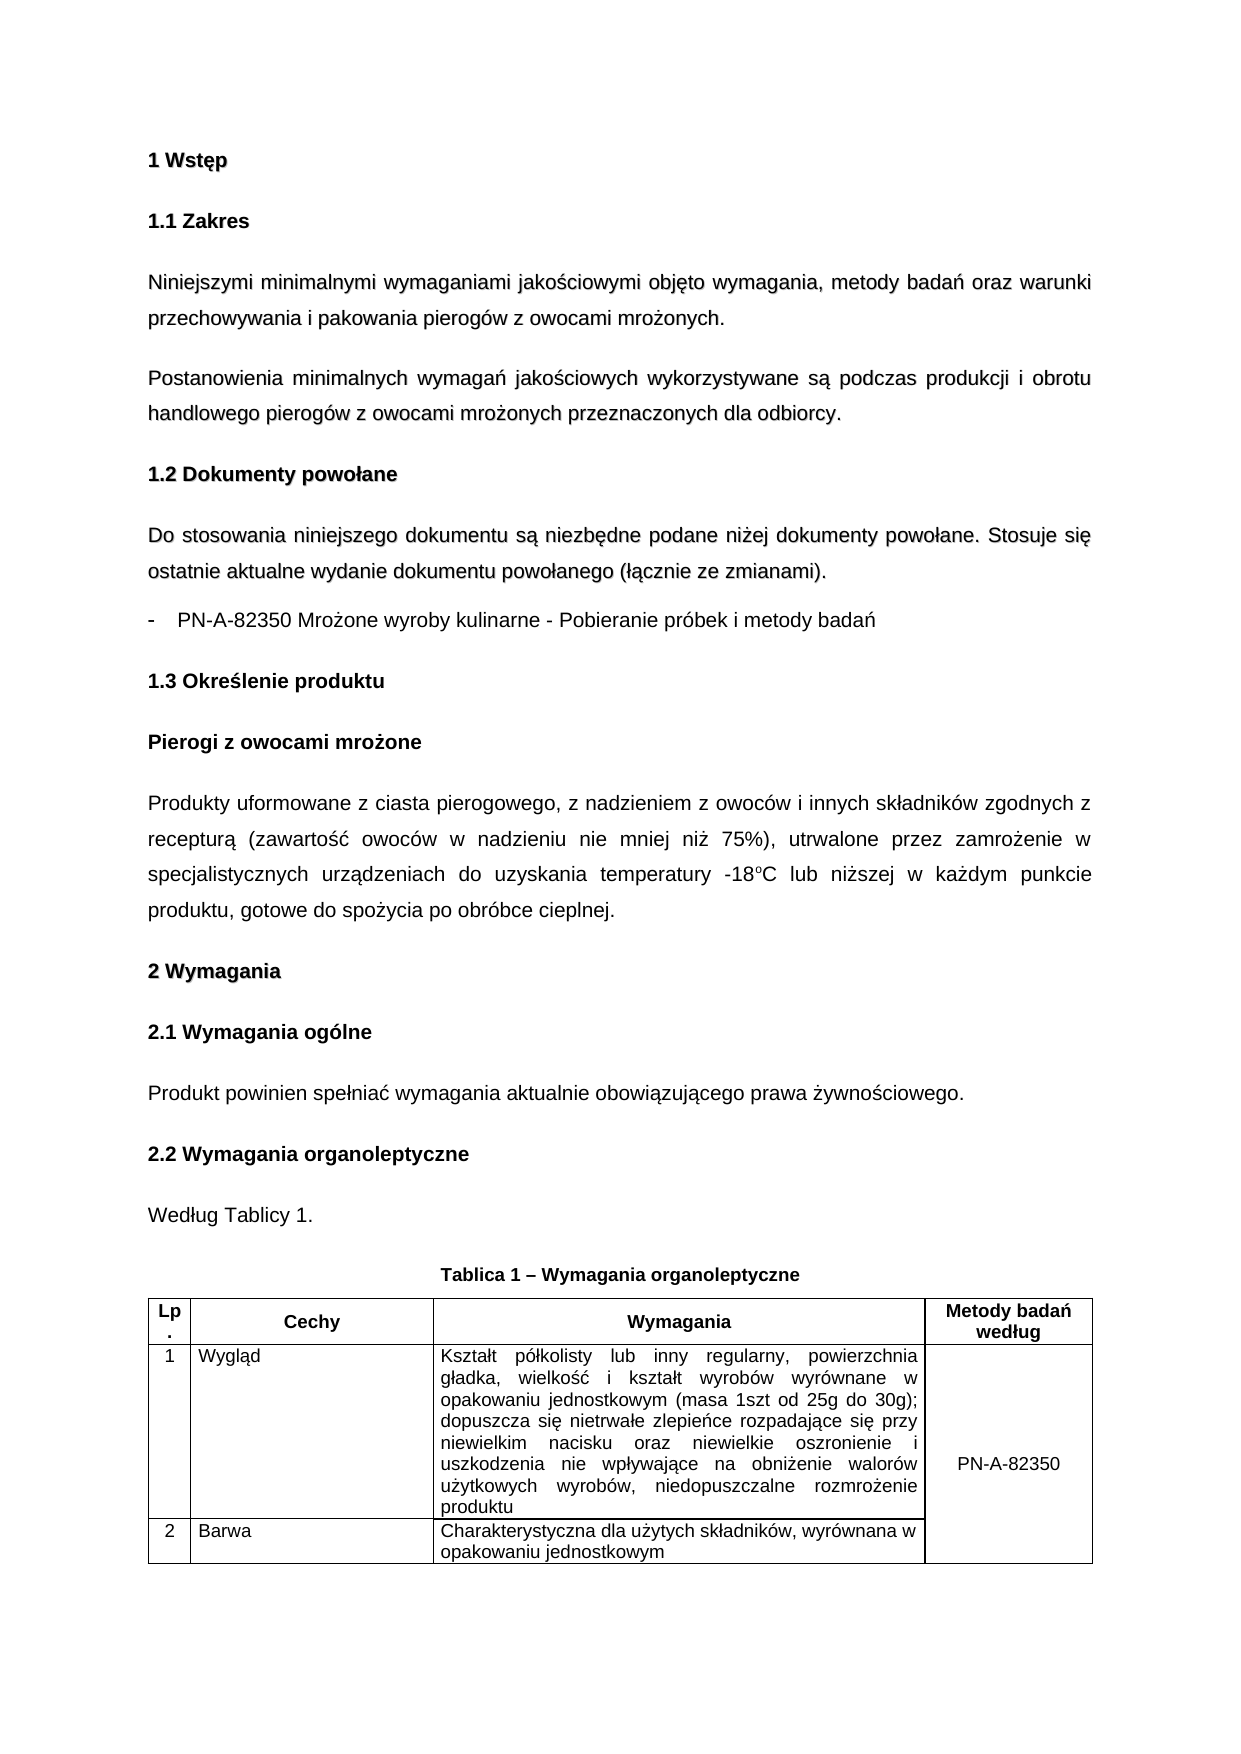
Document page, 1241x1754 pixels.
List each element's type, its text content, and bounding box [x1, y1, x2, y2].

table_header Metody badań według [926, 1299, 1092, 1344]
text Produkt powinien spełniać wymagania aktualnie obowiązującego prawa żywnościowego. [148, 1081, 1093, 1105]
subtitle Tablica 1 – Wymagania organoleptyczne [148, 1263, 1093, 1285]
table_cell Kształt półkolisty lub inny regularny, powierzchnia gładka, wielkość i kształt wyrobów wyrównane w opakowaniu jednostkowym (masa 1szt od 25g do 30g); dopuszcza się nietrwałe zlepieńce rozpadające się przy niewielkim nacisku oraz niewielkie oszronienie i uszkodzenia nie wpływające na obniżenie walorów użytkowych wyrobów, niedopuszczalne rozmrożenie produktu [434, 1345, 924, 1518]
text Do stosowania niniejszego dokumentu są niezbędne podane niżej dokumenty powołane. Stosuje się ostatnie aktualne wydanie dokumentu powołanego (łącznie ze zmianami). [148, 523, 1093, 583]
table_header Lp. [149, 1299, 190, 1344]
table_cell Wygląd [191, 1345, 433, 1518]
text Produkty uformowane z ciasta pierogowego, z nadzieniem z owoców i innych składników zgodnych z recepturą (zawartość owoców w nadzieniu nie mniej niż 75%), utrwalone przez zamrożenie w specjalistycznych urządzeniach do uzyskania temperatury -18oC lub niższej w każdym punkcie produktu, gotowe do spożycia po obróbce cieplnej. [148, 790, 1093, 922]
text 1.2 Dokumenty powołane [148, 462, 1093, 486]
table_cell Barwa [191, 1519, 433, 1562]
table_header Cechy [191, 1299, 433, 1344]
text Według Tablicy 1. [148, 1203, 1093, 1227]
table_cell 2 [149, 1519, 190, 1562]
text Pierogi z owocami mrożone [148, 729, 1093, 753]
table_cell 1 [149, 1345, 190, 1518]
text 2 Wymagania [148, 959, 1093, 983]
text 2.1 Wymagania ogólne [148, 1020, 1093, 1044]
text 1 Wstęp [148, 148, 1093, 172]
text Niniejszymi minimalnymi wymaganiami jakościowymi objęto wymagania, metody badań oraz warunki przechowywania i pakowania pierogów z owocami mrożonych. [148, 269, 1093, 329]
table_header Wymagania [434, 1299, 924, 1344]
text Postanowienia minimalnych wymagań jakościowych wykorzystywane są podczas produkcji i obrotu handlowego pierogów z owocami mrożonych przeznaczonych dla odbiorcy. [148, 365, 1093, 425]
list PN-A-82350 Mrożone wyroby kulinarne - Pobieranie próbek i metody badań [148, 607, 1093, 632]
table_cell PN-A-82350 PN-A-82350 [926, 1345, 1092, 1562]
text 1.3 Określenie produktu [148, 668, 1093, 692]
text 1.1 Zakres [148, 208, 1093, 232]
text 2.2 Wymagania organoleptyczne [148, 1142, 1093, 1166]
table_cell Charakterystyczna dla użytych składników, wyrównana w opakowaniu jednostkowym [434, 1520, 924, 1562]
